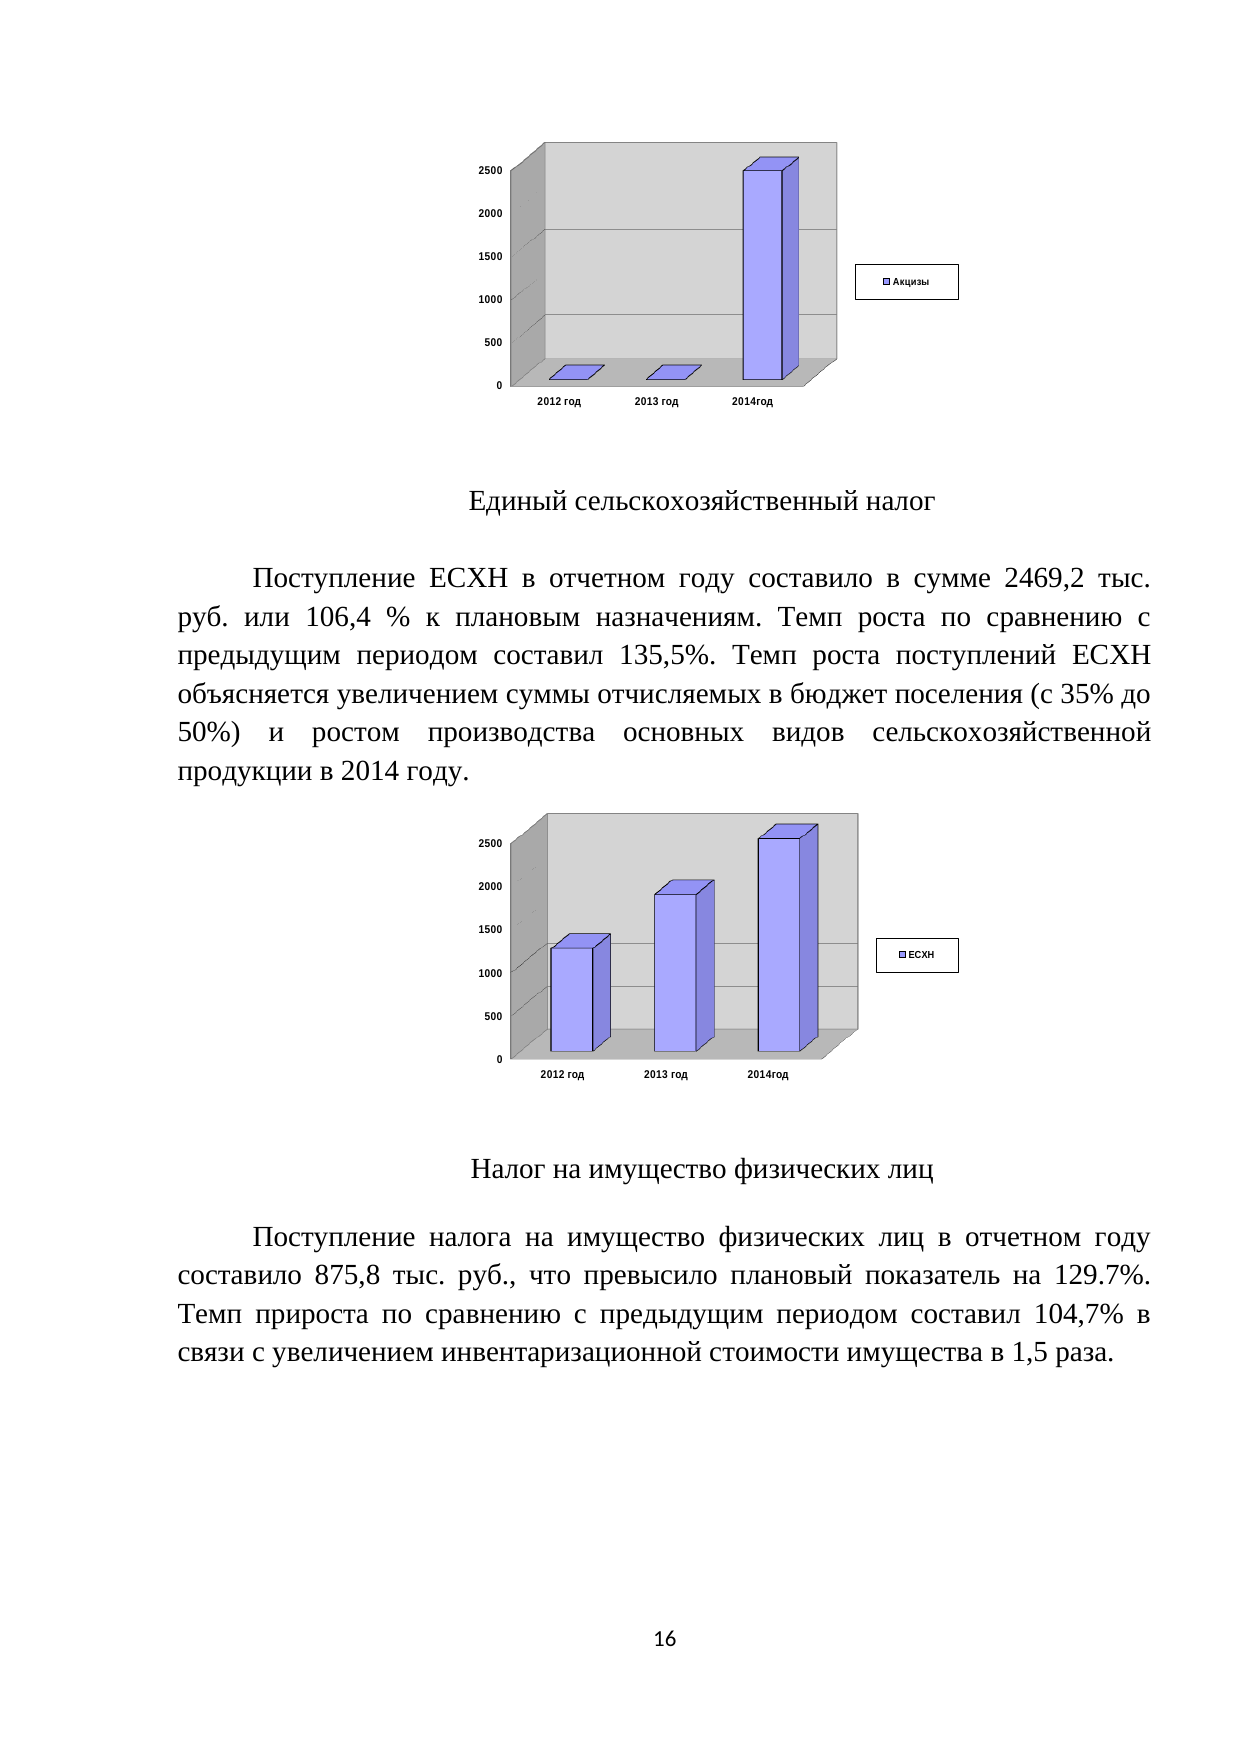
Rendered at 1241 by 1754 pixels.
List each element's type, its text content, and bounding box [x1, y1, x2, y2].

text Поступление налога на имущество физических лиц в отчетном году составило 875,8 тыс. руб., что превысило плановый показатель на 129.7%. Темп прироста по сравнению с предыдущим периодом составил 104,7% в связи с увеличением инвентаризационной стоимости имущества в 1,5 раза. [177, 1219, 1152, 1368]
text Единый сельскохозяйственный налог [177, 483, 1152, 517]
text Налог на имущество физических лиц [177, 1152, 1152, 1185]
text Поступление ЕСХН в отчетном году составило в сумме 2469,2 тыс. руб. или 106,4 % к плановым назначениям. Темп роста по сравнению с предыдущим периодом составил 135,5%. Темп роста поступлений ЕСХН объясняется увеличением суммы отчисляемых в бюджет поселения (с 35% до 50%) и ростом производства основных видов сельскохозяйственной продукции в 2014 году. [177, 560, 1152, 787]
